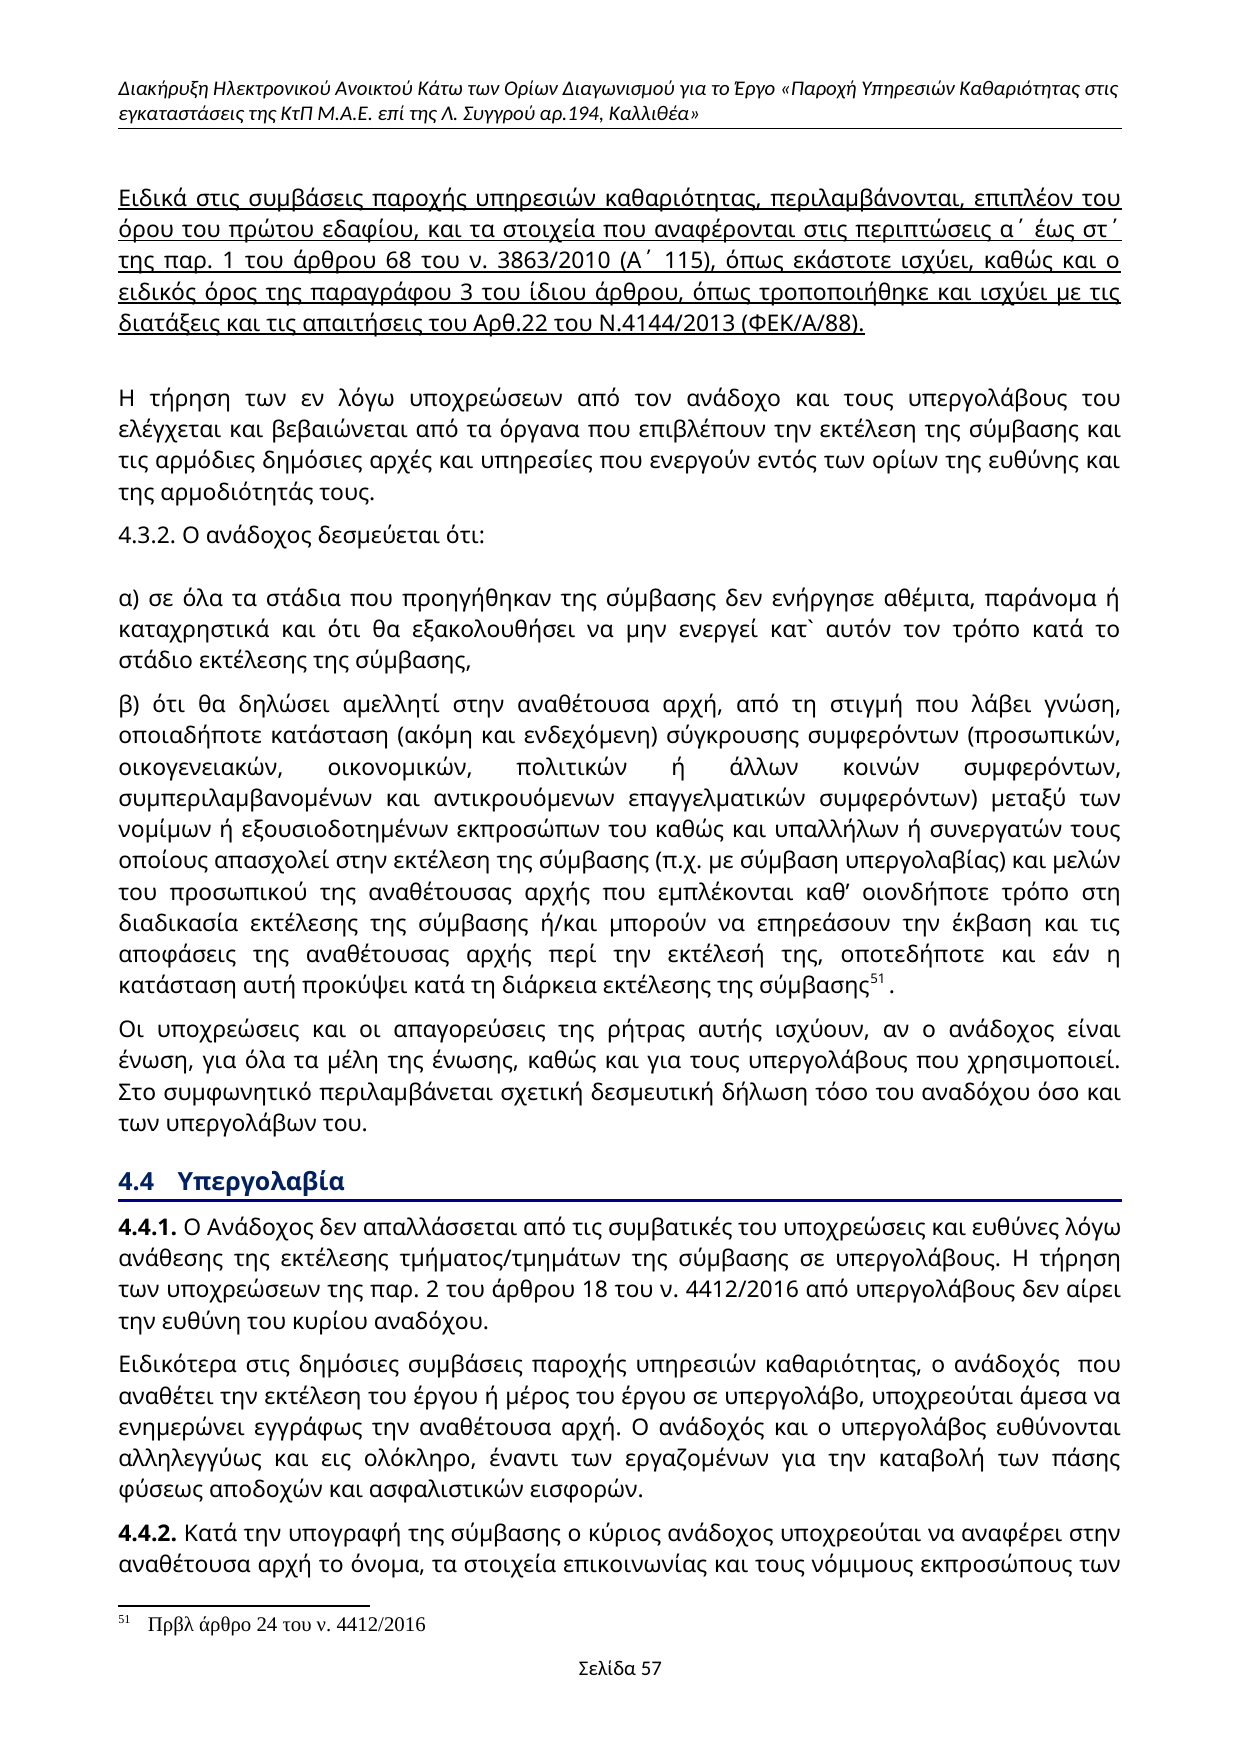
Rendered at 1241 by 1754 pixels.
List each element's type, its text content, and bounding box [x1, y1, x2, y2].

text β) ότι θα δηλώσει αμελλητί στην αναθέτουσα αρχή, από τη στιγμή που λάβει γνώση, οποιαδήποτε κατάσταση (ακόμη και ενδεχόμενη) σύγκρουσης συμφερόντων (προσωπικών, οικογενειακών, οικονομικών, πολιτικών ή άλλων κοινών συμφερόντων, συμπεριλαμβανομένων και αντικρουόμενων επαγγελματικών συμφερόντων) μεταξύ των νομίμων ή εξουσιοδοτημένων εκπροσώπων του καθώς και υπαλλήλων ή συνεργατών τους οποίους απασχολεί στην εκτέλεση της σύμβασης (π.χ. με σύμβαση υπεργολαβίας) και μελών του προσωπικού της αναθέτουσας αρχής που εμπλέκονται καθ’ οιονδήποτε τρόπο στη διαδικασία εκτέλεσης της σύμβασης ή/και μπορούν να επηρεάσουν την έκβαση και τις αποφάσεις της αναθέτουσας αρχής περί την εκτέλεσή της, οποτεδήποτε και εάν η κατάσταση αυτή προκύψει κατά τη διάρκεια εκτέλεσης της σύμβασης . [118, 688, 1122, 1001]
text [118, 1517, 1122, 1579]
text 4.3.2. Ο ανάδοχος δεσμεύεται ότι: [118, 519, 1122, 551]
text Ειδικά στις συμβάσεις παροχής υπηρεσιών καθαριότητας, περιλαμβάνονται, επιπλέον του όρου του πρώτου εδαφίου, και τα στοιχεία που αναφέρονται στις περιπτώσεις α΄ έως στ΄ της παρ. 1 του άρθρου 68 του ν. 3863/2010 (Α΄ 115), όπως εκάστοτε ισχύει, καθώς και ο ειδικός όρος της παραγράφου 3 του ίδιου άρθρου, όπως τροποποιήθηκε και ισχύει με τις διατάξεις και τις απαιτήσεις του Αρθ.22 του Ν.4144/2013 (ΦΕΚ/Α/88). [118, 210, 1122, 240]
text Ειδικότερα στις δημόσιες συμβάσεις παροχής υπηρεσιών καθαριότητας, ο ανάδοχός που αναθέτει την εκτέλεση του έργου ή μέρος του έργου σε υπεργολάβο, υποχρεούται άμεσα να ενημερώνει εγγράφως την αναθέτουσα αρχή. Ο ανάδοχός και ο υπεργολάβος ευθύνονται αλληλεγγύως και εις ολόκληρο, έναντι των εργαζομένων για την καταβολή των πάσης φύσεως αποδοχών και ασφαλιστικών εισφορών. [118, 1348, 1122, 1504]
text Ειδικά στις συμβάσεις παροχής υπηρεσιών καθαριότητας, περιλαμβάνονται, επιπλέον του όρου του πρώτου εδαφίου, και τα στοιχεία που αναφέρονται στις περιπτώσεις α΄ έως στ΄ της παρ. 1 του άρθρου 68 του ν. 3863/2010 (Α΄ 115), όπως εκάστοτε ισχύει, καθώς και ο ειδικός όρος της παραγράφου 3 του ίδιου άρθρου, όπως τροποποιήθηκε και ισχύει με τις διατάξεις και τις απαιτήσεις του Αρθ.22 του Ν.4144/2013 (ΦΕΚ/Α/88). [118, 241, 1122, 338]
text Ειδικά στις συμβάσεις παροχής υπηρεσιών καθαριότητας, περιλαμβάνονται, επιπλέον του όρου του πρώτου εδαφίου, και τα στοιχεία που αναφέρονται στις περιπτώσεις α΄ έως στ΄ της παρ. 1 του άρθρου 68 του ν. 3863/2010 (Α΄ 115), όπως εκάστοτε ισχύει, καθώς και ο ειδικός όρος της παραγράφου 3 του ίδιου άρθρου, όπως τροποποιήθηκε και ισχύει με τις διατάξεις και τις απαιτήσεις του Αρθ.22 του Ν.4144/2013 (ΦΕΚ/Α/88). [118, 182, 1122, 208]
text 4.4.1. Ο Ανάδοχος δεν απαλλάσσεται από τις συμβατικές του υποχρεώσεις και ευθύνες λόγω ανάθεσης της εκτέλεσης τμήματος/τμημάτων της σύμβασης σε υπεργολάβους. Η τήρηση των υποχρεώσεων της παρ. 2 του άρθρου 18 του ν. 4412/2016 από υπεργολάβους δεν αίρει την ευθύνη του κυρίου αναδόχου. [118, 1211, 1122, 1336]
text Η τήρηση των εν λόγω υποχρεώσεων από τον ανάδοχο και τους υπεργολάβους του ελέγχεται και βεβαιώνεται από τα όργανα που επιβλέπουν την εκτέλεση της σύμβασης και τις αρμόδιες δημόσιες αρχές και υπηρεσίες που ενεργούν εντός των ορίων της ευθύνης και της αρμοδιότητάς τους. [118, 382, 1122, 507]
text Οι υποχρεώσεις και οι απαγορεύσεις της ρήτρας αυτής ισχύουν, αν ο ανάδοχος είναι ένωση, για όλα τα μέλη της ένωσης, καθώς και για τους υπεργολάβους που χρησιμοποιεί. Στο συμφωνητικό περιλαμβάνεται σχετική δεσμευτική δήλωση τόσο του αναδόχου όσο και των υπεργολάβων του. [118, 1013, 1122, 1138]
subtitle 4.4 Υπεργολαβία [118, 1163, 1122, 1199]
text α) σε όλα τα στάδια που προηγήθηκαν της σύμβασης δεν ενήργησε αθέμιτα, παράνομα ή καταχρηστικά και ότι θα εξακολουθήσει να μην ενεργεί κατ` αυτόν τον τρόπο κατά το στάδιο εκτέλεσης της σύμβασης, [118, 582, 1122, 676]
